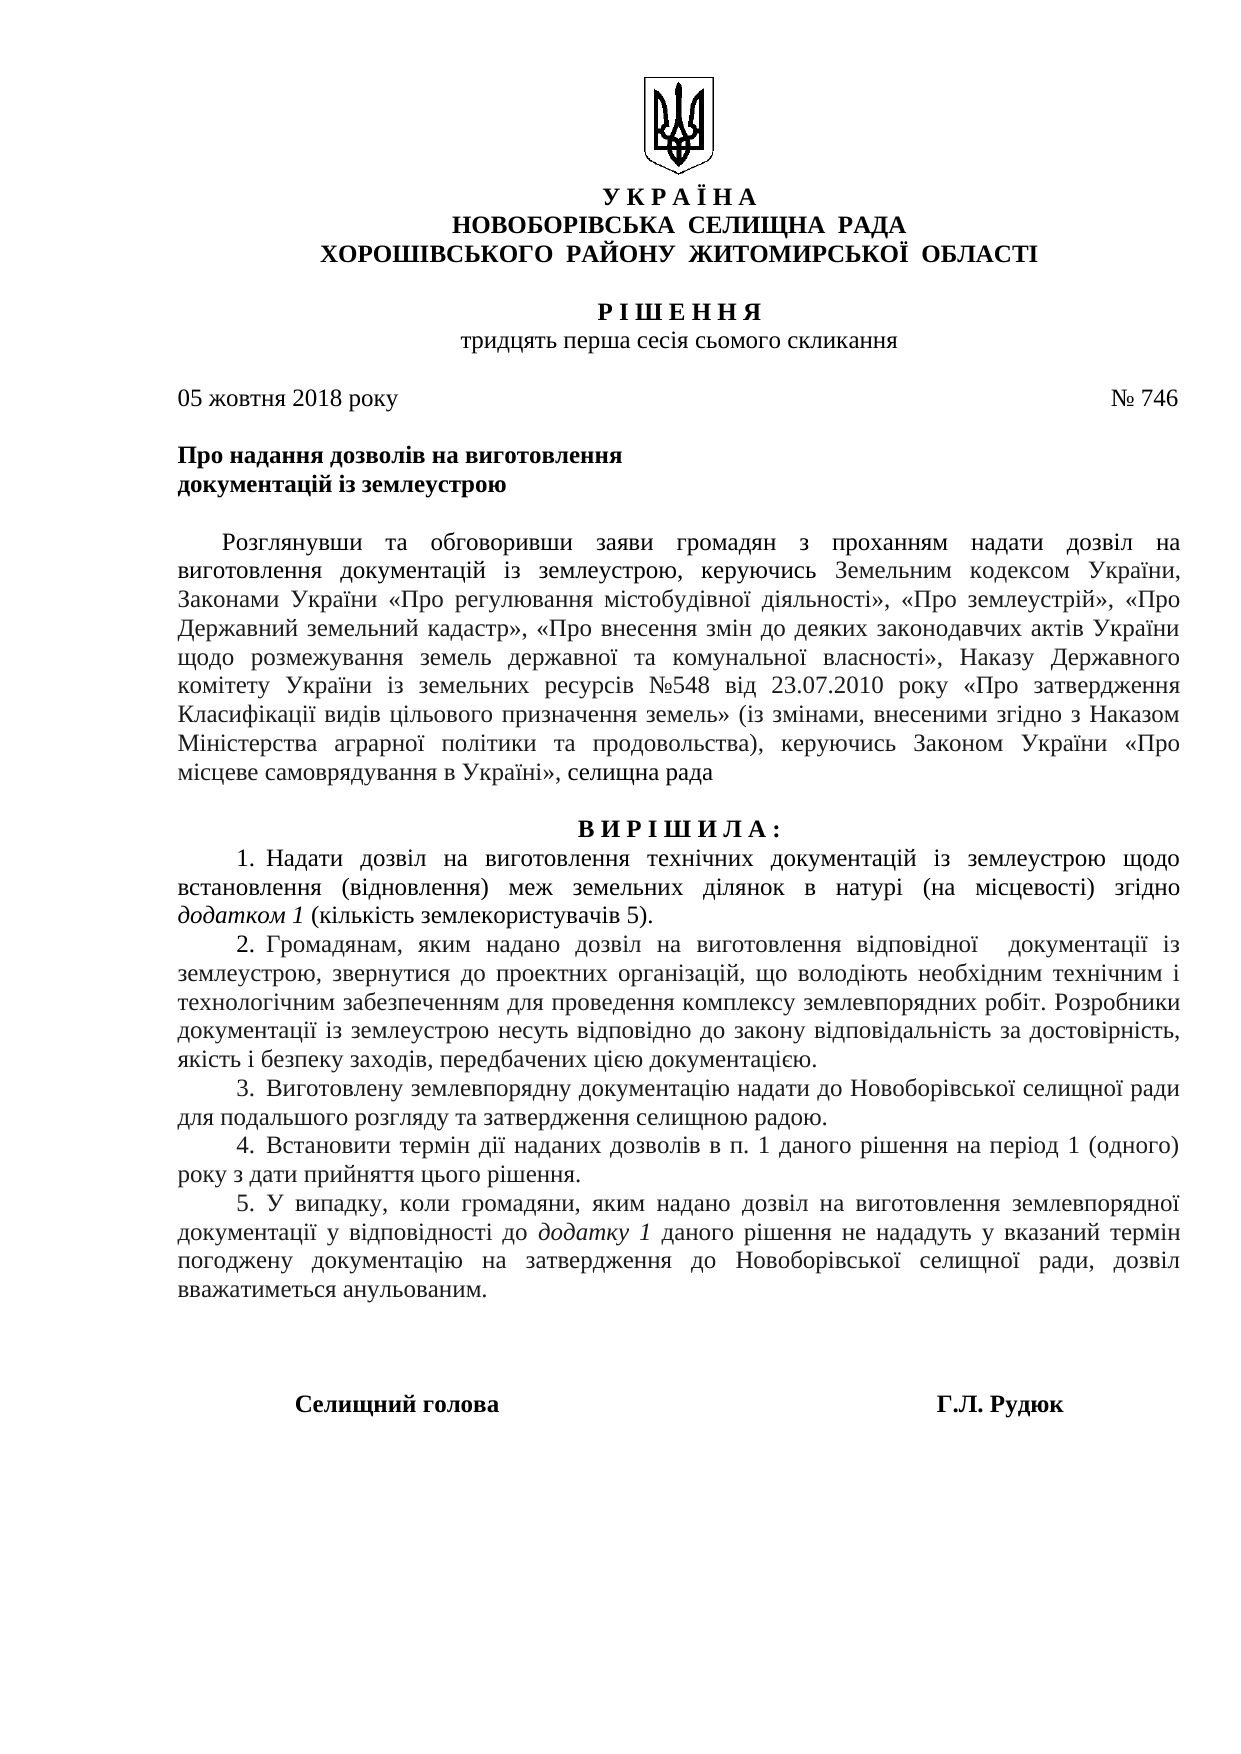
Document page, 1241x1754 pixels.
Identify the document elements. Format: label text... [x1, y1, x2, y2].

list Надати дозвіл на виготовлення технічних документацій із землеустрою щодо встановлення (відновлення) меж земельних ділянок в натурі (на місцевості) згідно додатком 1 (кількість землекористувачів 5). [177, 843, 1181, 929]
text НОВОБОРІВСЬКА СЕЛИЩНА РАДА [177, 210, 1181, 239]
text В И Р І Ш И Л А : [177, 814, 1181, 843]
text Розглянувши та обговоривши заяви громадян з проханням надати дозвіл на виготовлення документацій із землеустрою, керуючись Земельним кодексом України, Законами України «Про регулювання містобудівної діяльності», «Про землеустрій», «Про Державний земельний кадастр», «Про внесення змін до деяких законодавчих актів України щодо розмежування земель державної та комунальної власності», Наказу Державного комітету України із земельних ресурсів №548 від 23.07.2010 року «Про затвердження Класифікації видів цільового призначення земель» (із змінами, внесеними згідно з Наказом Міністерства аграрної політики та продовольства), керуючись Законом України «Про місцеве самоврядування в Україні», селищна рада [177, 527, 1181, 785]
text 05 жовтня 2018 року № 746 [177, 383, 1181, 412]
text документацій із землеустрою [177, 469, 1181, 498]
text тридцять перша сесія сьомого скликання [177, 325, 1181, 354]
picture [637, 73, 721, 182]
text Про надання дозволів на виготовлення [177, 440, 1181, 469]
list Встановити термін дії наданих дозволів в п. 1 даного рішення на період 1 (одного) року з дати прийняття цього рішення. [177, 1130, 1181, 1188]
text Р І Ш Е Н Н Я [177, 297, 1181, 325]
list Громадянам, яким надано дозвіл на виготовлення відповідної документації із землеустрою, звернутися до проектних організацій, що володіють необхідним технічним і технологічним забезпеченням для проведення комплексу землевпорядних робіт. Розробники документації із землеустрою несуть відповідно до закону відповідальність за достовірність, якість і безпеку заходів, передбачених цією документацією. [177, 929, 1181, 1073]
text У К Р А Ї Н А [177, 182, 1181, 210]
text Селищний голова Г.Л. Рудюк [177, 1389, 1181, 1418]
list Виготовлену землевпорядну документацію надати до Новоборівської селищної ради для подальшого розгляду та затвердження селищною радою. [177, 1073, 1181, 1130]
text ХОРОШІВСЬКОГО РАЙОНУ ЖИТОМИРСЬКОЇ ОБЛАСТІ [177, 239, 1181, 268]
list У випадку, коли громадяни, яким надано дозвіл на виготовлення землевпорядної документації у відповідності до додатку 1 даного рішення не нададуть у вказаний термін погоджену документацію на затвердження до Новоборівської селищної ради, дозвіл вважатиметься анульованим. [177, 1188, 1181, 1303]
